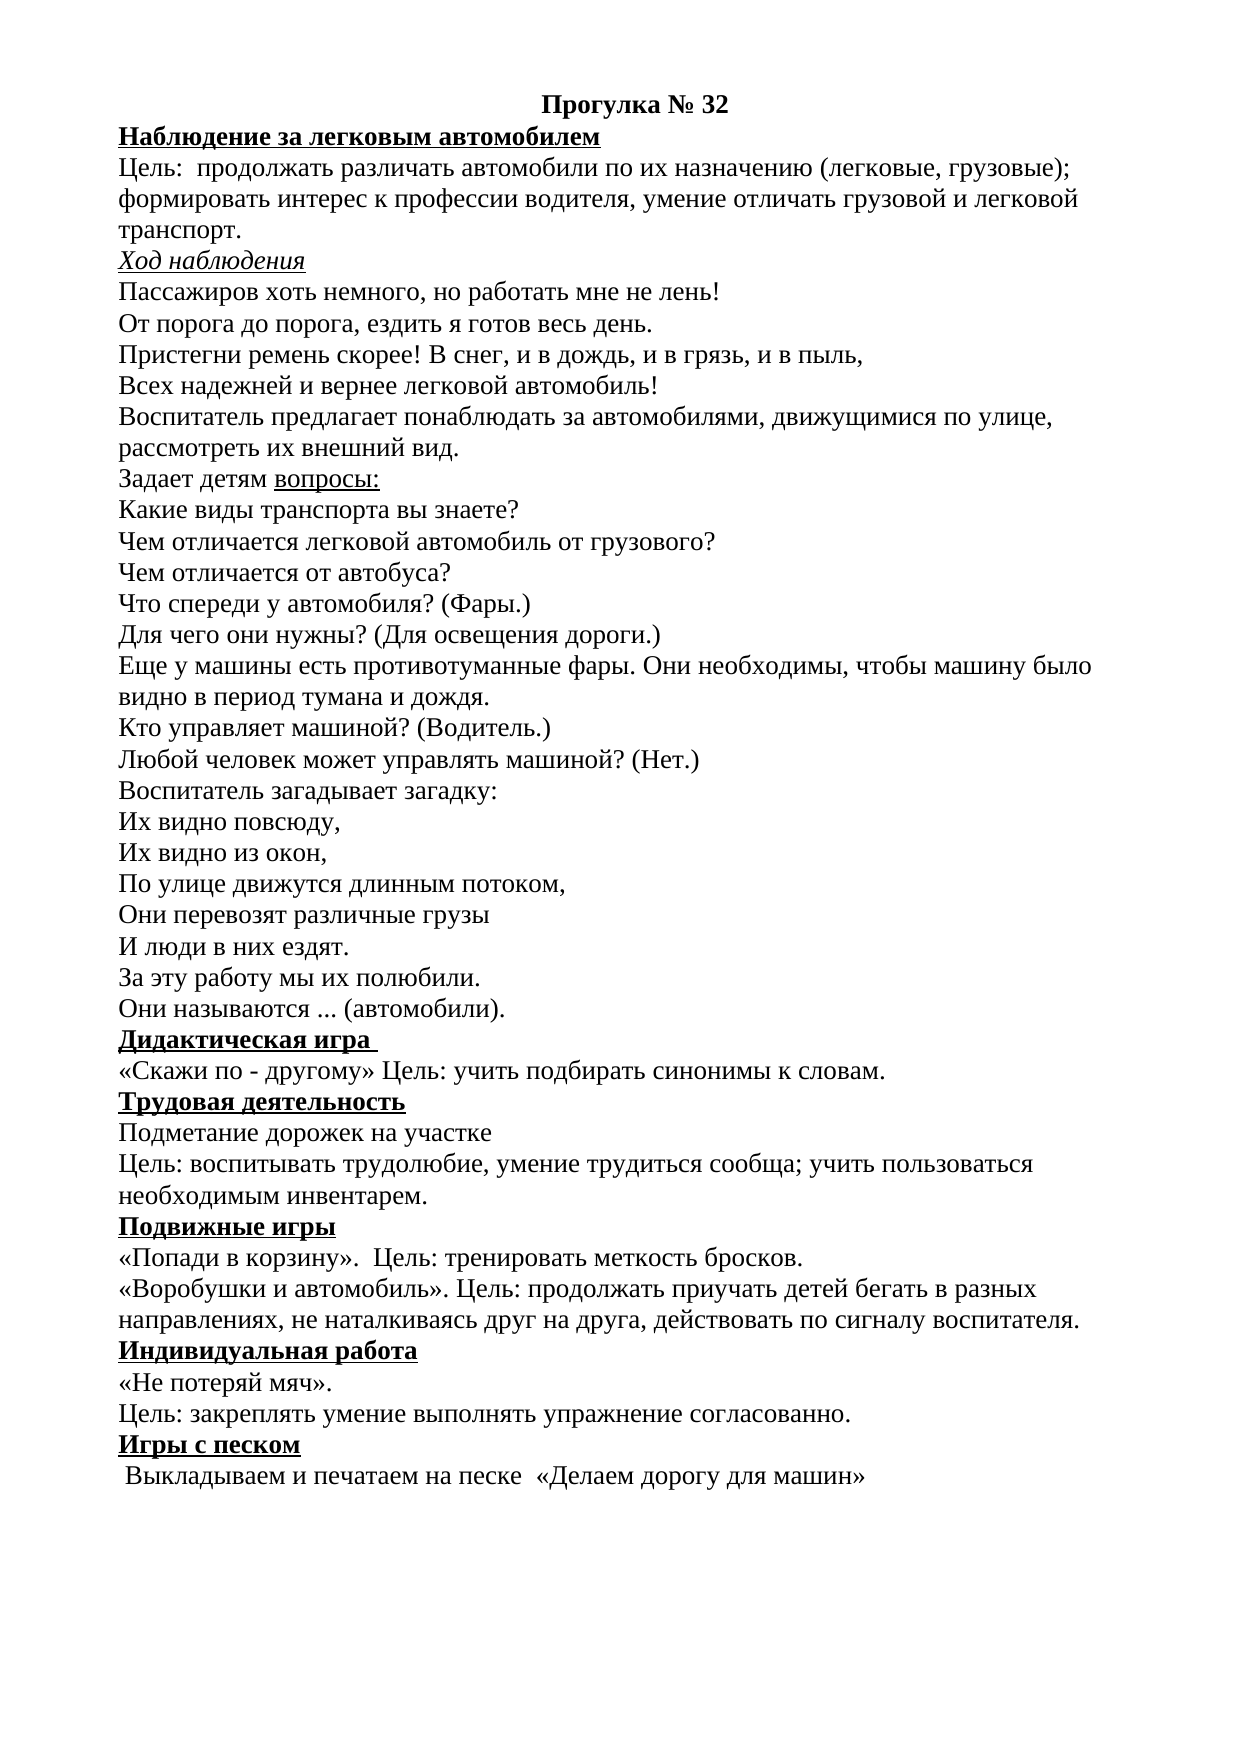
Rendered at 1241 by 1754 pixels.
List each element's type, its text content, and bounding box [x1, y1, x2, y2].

text И люди в них ездят. [118, 929, 1152, 961]
text Чем отличается от автобуса? [118, 556, 1152, 587]
text Какие виды транспорта вы знаете? [118, 493, 1152, 525]
text Их видно повсюду, [118, 805, 1152, 836]
text Ход наблюдения [118, 244, 1152, 276]
text Они называются ... (автомобили). [118, 992, 1152, 1023]
text Подвижные игры [118, 1210, 1152, 1241]
text Наблюдение за легковым автомобилем [118, 120, 1152, 151]
text По улице движутся длинным потоком, [118, 867, 1152, 898]
text Прогулка № 32 [118, 89, 1152, 120]
text «Попади в корзину». Цель: тренировать меткость бросков. [118, 1241, 1152, 1272]
text Цель: закреплять умение выполнять упражнение согласованно. [118, 1397, 1152, 1428]
text Задает детям вопросы: [118, 462, 1152, 493]
text За эту работу мы их полюбили. [118, 961, 1152, 992]
text Пассажиров хоть немного, но работать мне не лень! От порога до порога, ездить я готов весь день. Пристегни ремень скорее! В снег, и в дождь, и в грязь, и в пыль, Всех надежней и вернее легковой автомобиль! [118, 276, 1152, 400]
text Они перевозят различные грузы [118, 898, 1152, 929]
text «Не потеряй мяч». [118, 1366, 1152, 1397]
text Чем отличается легковой автомобиль от грузового? [118, 525, 1152, 556]
text Индивидуальная работа [118, 1334, 1152, 1366]
text Воспитатель загадывает загадку: [118, 774, 1152, 805]
text Любой человек может управлять машиной? (Нет.) [118, 743, 1152, 774]
text Еще у машины есть противотуманные фары. Они необходимы, чтобы машину было видно в период тумана и дождя. [118, 649, 1152, 712]
text Подметание дорожек на участке [118, 1116, 1152, 1148]
text Цель: продолжать различать автомобили по их назначению (легковые, грузовые); формировать интерес к профессии водителя, умение отличать грузовой и легковой транспорт. [118, 151, 1152, 244]
text Трудовая деятельность [118, 1085, 1152, 1116]
text «Воробушки и автомобиль». Цель: продолжать приучать детей бегать в разных направлениях, не наталкиваясь друг на друга, действовать по сигналу воспитателя. [118, 1272, 1152, 1334]
text Игры с песком [118, 1428, 1152, 1459]
text Кто управляет машиной? (Водитель.) [118, 712, 1152, 743]
text Их видно из окон, [118, 836, 1152, 867]
text Для чего они нужны? (Для освещения дороги.) [118, 618, 1152, 649]
text Дидактическая игра [118, 1023, 1152, 1054]
text Цель: воспитывать трудолюбие, умение трудиться сообща; учить пользоваться необходимым инвентарем. [118, 1148, 1152, 1210]
text Воспитатель предлагает понаблюдать за автомобилями, движущимися по улице, рассмотреть их внешний вид. [118, 400, 1152, 462]
text «Скажи по - другому» Цель: учить подбирать синонимы к словам. [118, 1054, 1152, 1085]
text Выкладываем и печатаем на песке «Делаем дорогу для машин» [118, 1459, 1152, 1490]
text Что спереди у автомобиля? (Фары.) [118, 587, 1152, 618]
